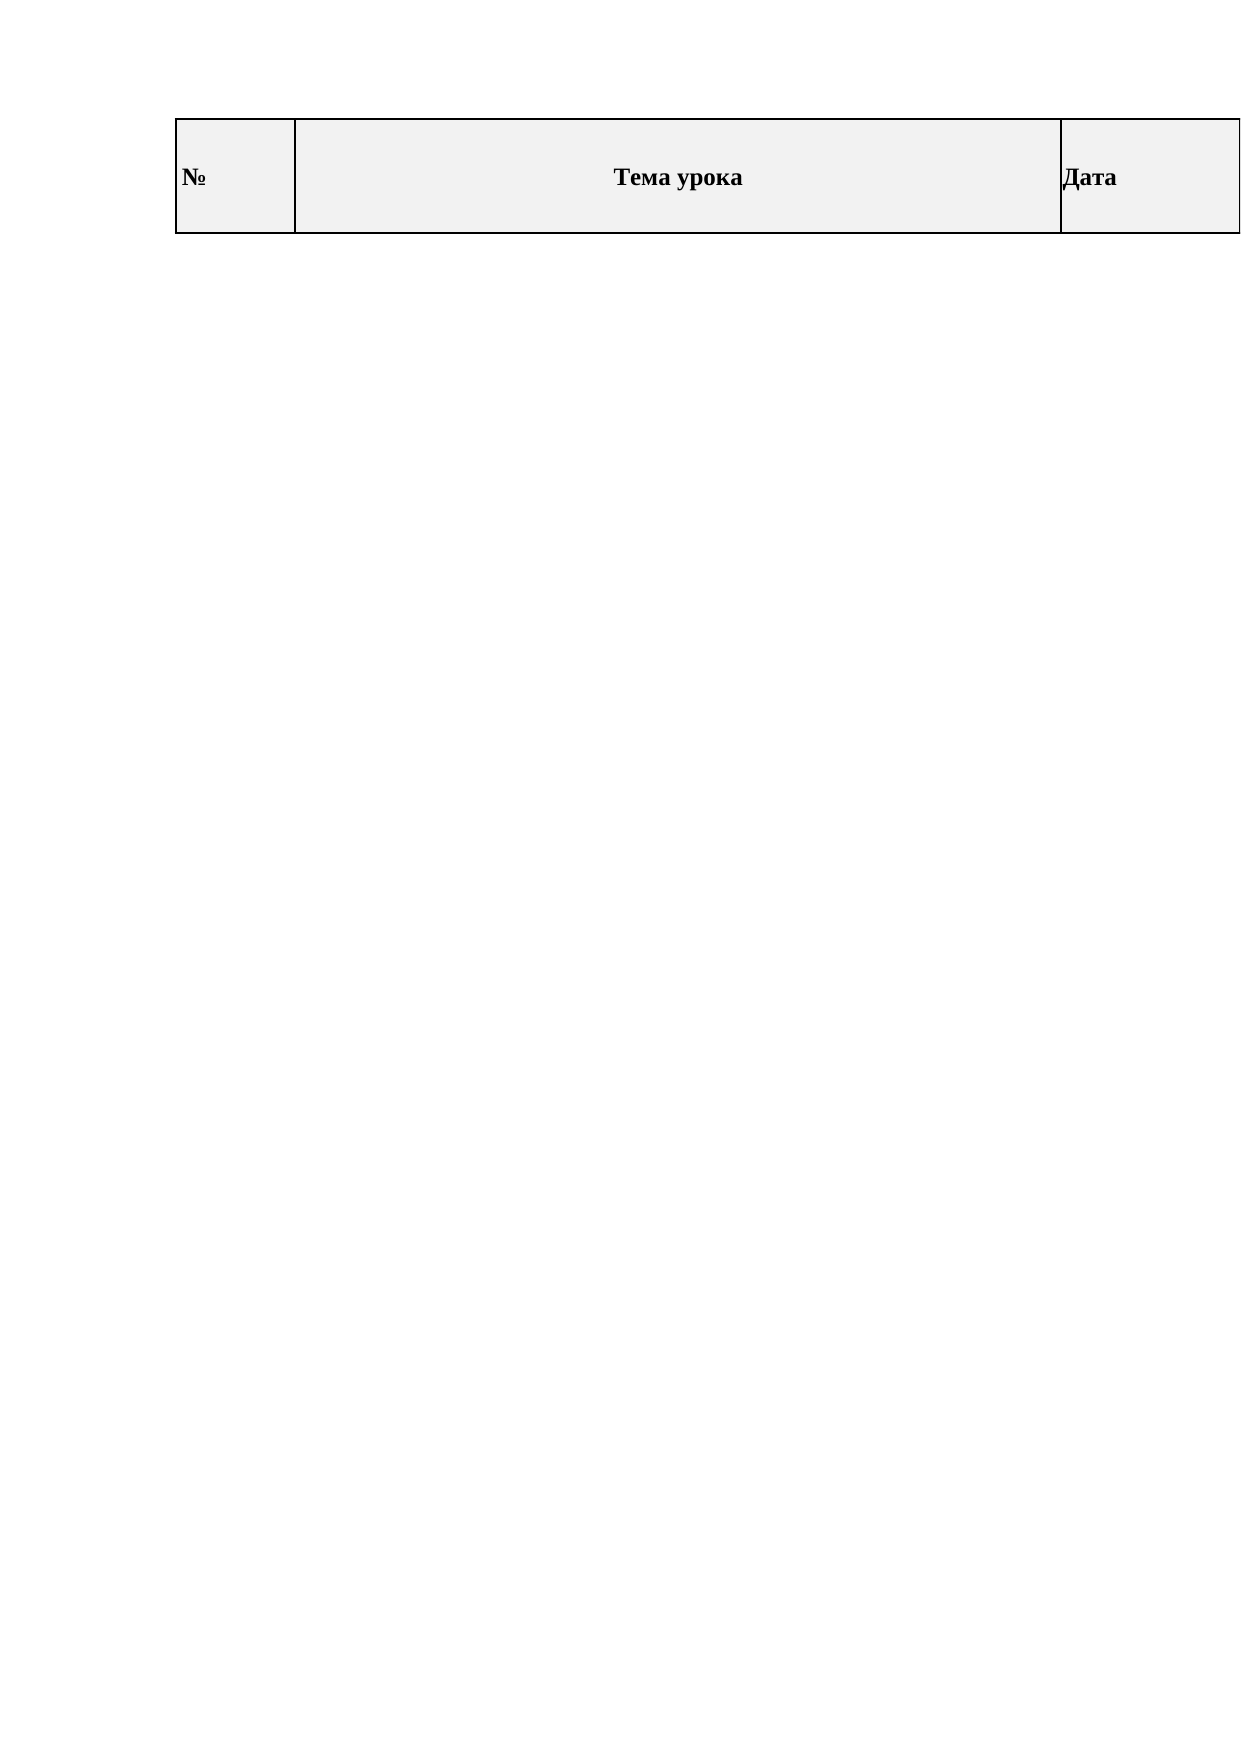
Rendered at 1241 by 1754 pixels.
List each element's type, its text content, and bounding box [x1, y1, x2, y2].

table_header Дата [1062, 120, 1239, 232]
table_header Тема урока [296, 120, 1060, 232]
table_header № [177, 120, 294, 232]
